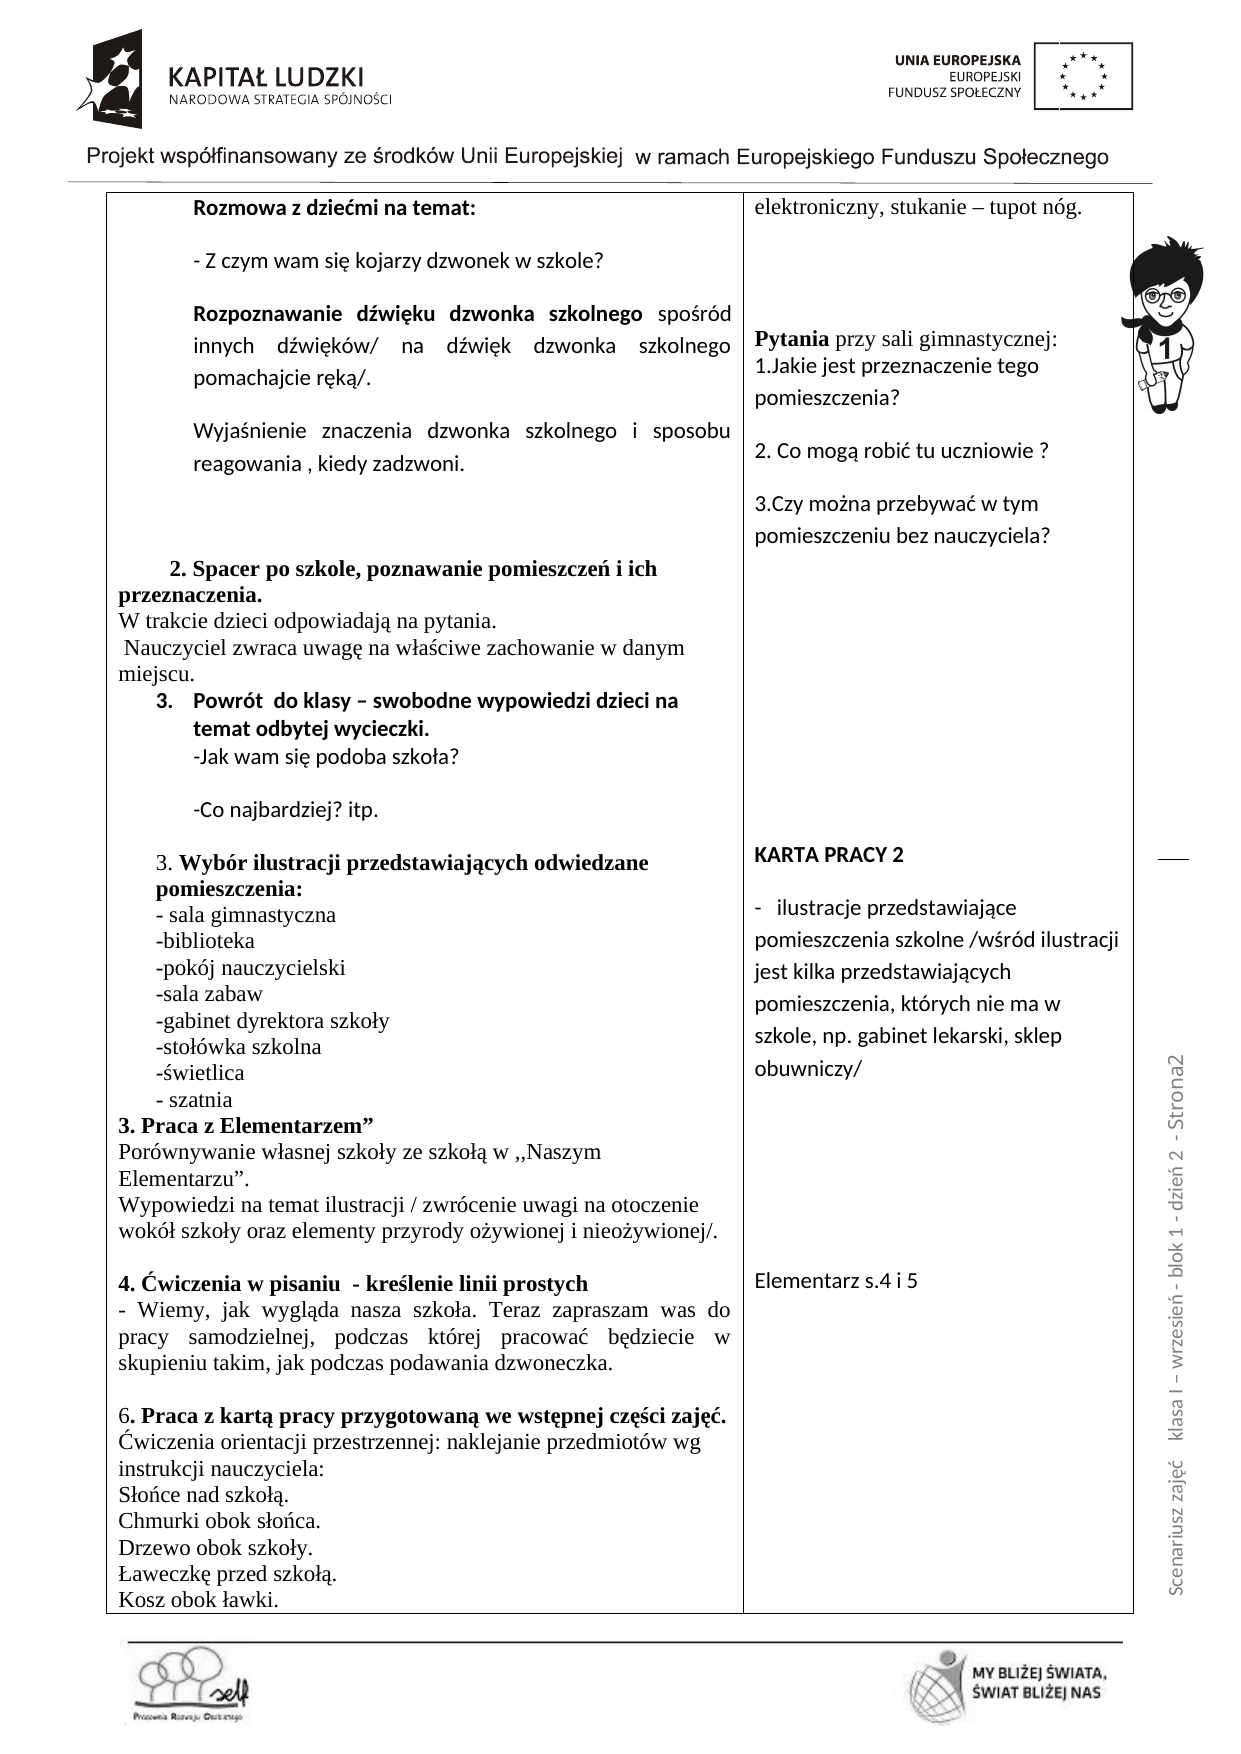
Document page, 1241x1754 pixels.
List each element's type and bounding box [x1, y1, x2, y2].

picture [119, 1625, 1123, 1726]
picture [1134, 236, 1204, 414]
table_cell [744, 193, 1133, 1613]
table_cell [107, 193, 743, 1613]
